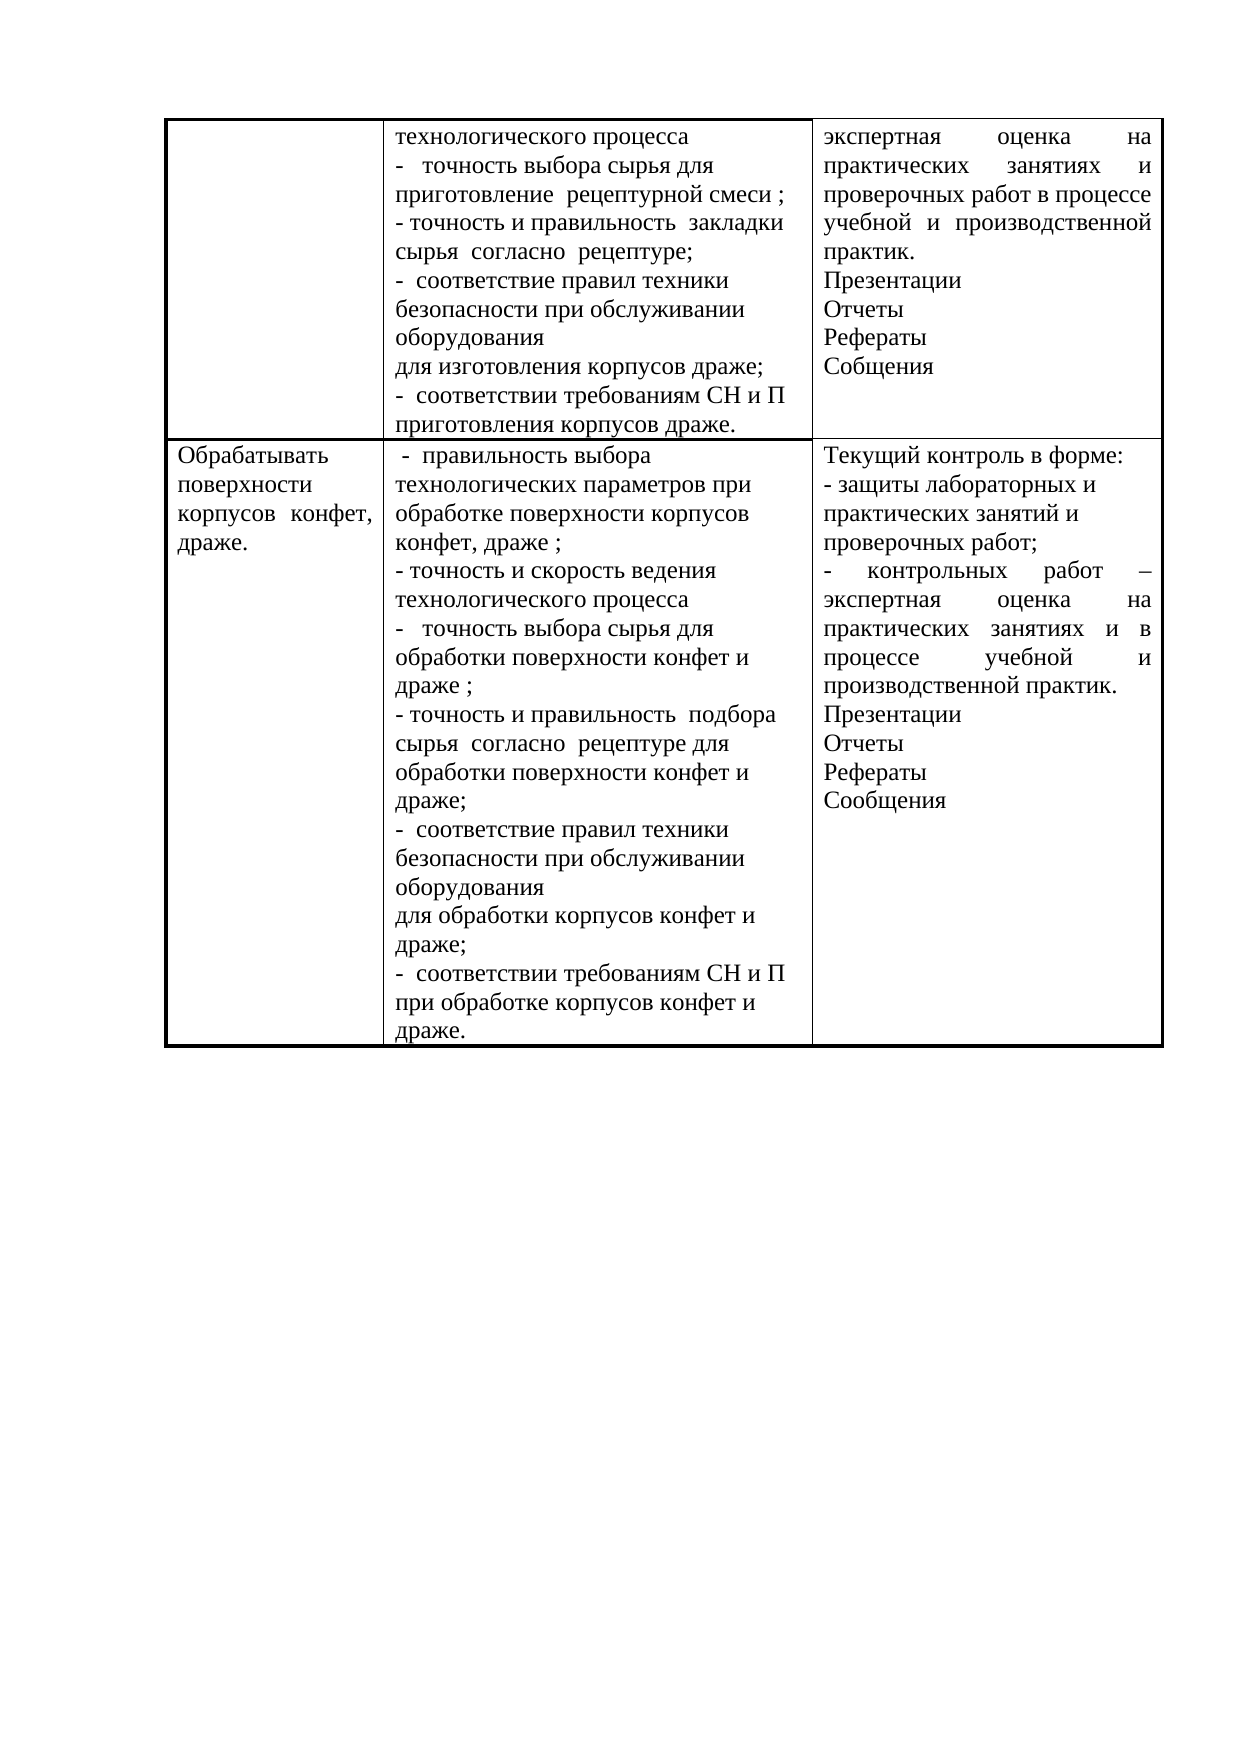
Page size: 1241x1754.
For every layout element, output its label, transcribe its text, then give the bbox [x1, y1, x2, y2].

table_cell - правильность выбора технологических параметров при обработке поверхности корпусов конфет, драже ; - точность и скорость ведения технологического процесса - точность выбора сырья для обработки поверхности конфет и драже ; - точность и правильность подбора сырья согласно рецептуре для обработки поверхности конфет и драже; - соответствие правил техники безопасности при обслуживании оборудования для обработки корпусов конфет и драже; - соответствии требованиям СН и П при обработке корпусов конфет и драже. [384, 441, 812, 1044]
table_cell Обрабатывать поверхности корпусов конфет, драже. [168, 441, 383, 1044]
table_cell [168, 121, 383, 437]
table_cell Текущий контроль в форме: - защиты лабораторных и практических занятий и проверочных работ; - контрольных работ – экспертная оценка на практических занятиях и в процессе учебной и производственной практик. Презентации Отчеты Рефераты Сообщения [813, 439, 1161, 1044]
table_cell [813, 119, 1161, 437]
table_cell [384, 121, 812, 437]
